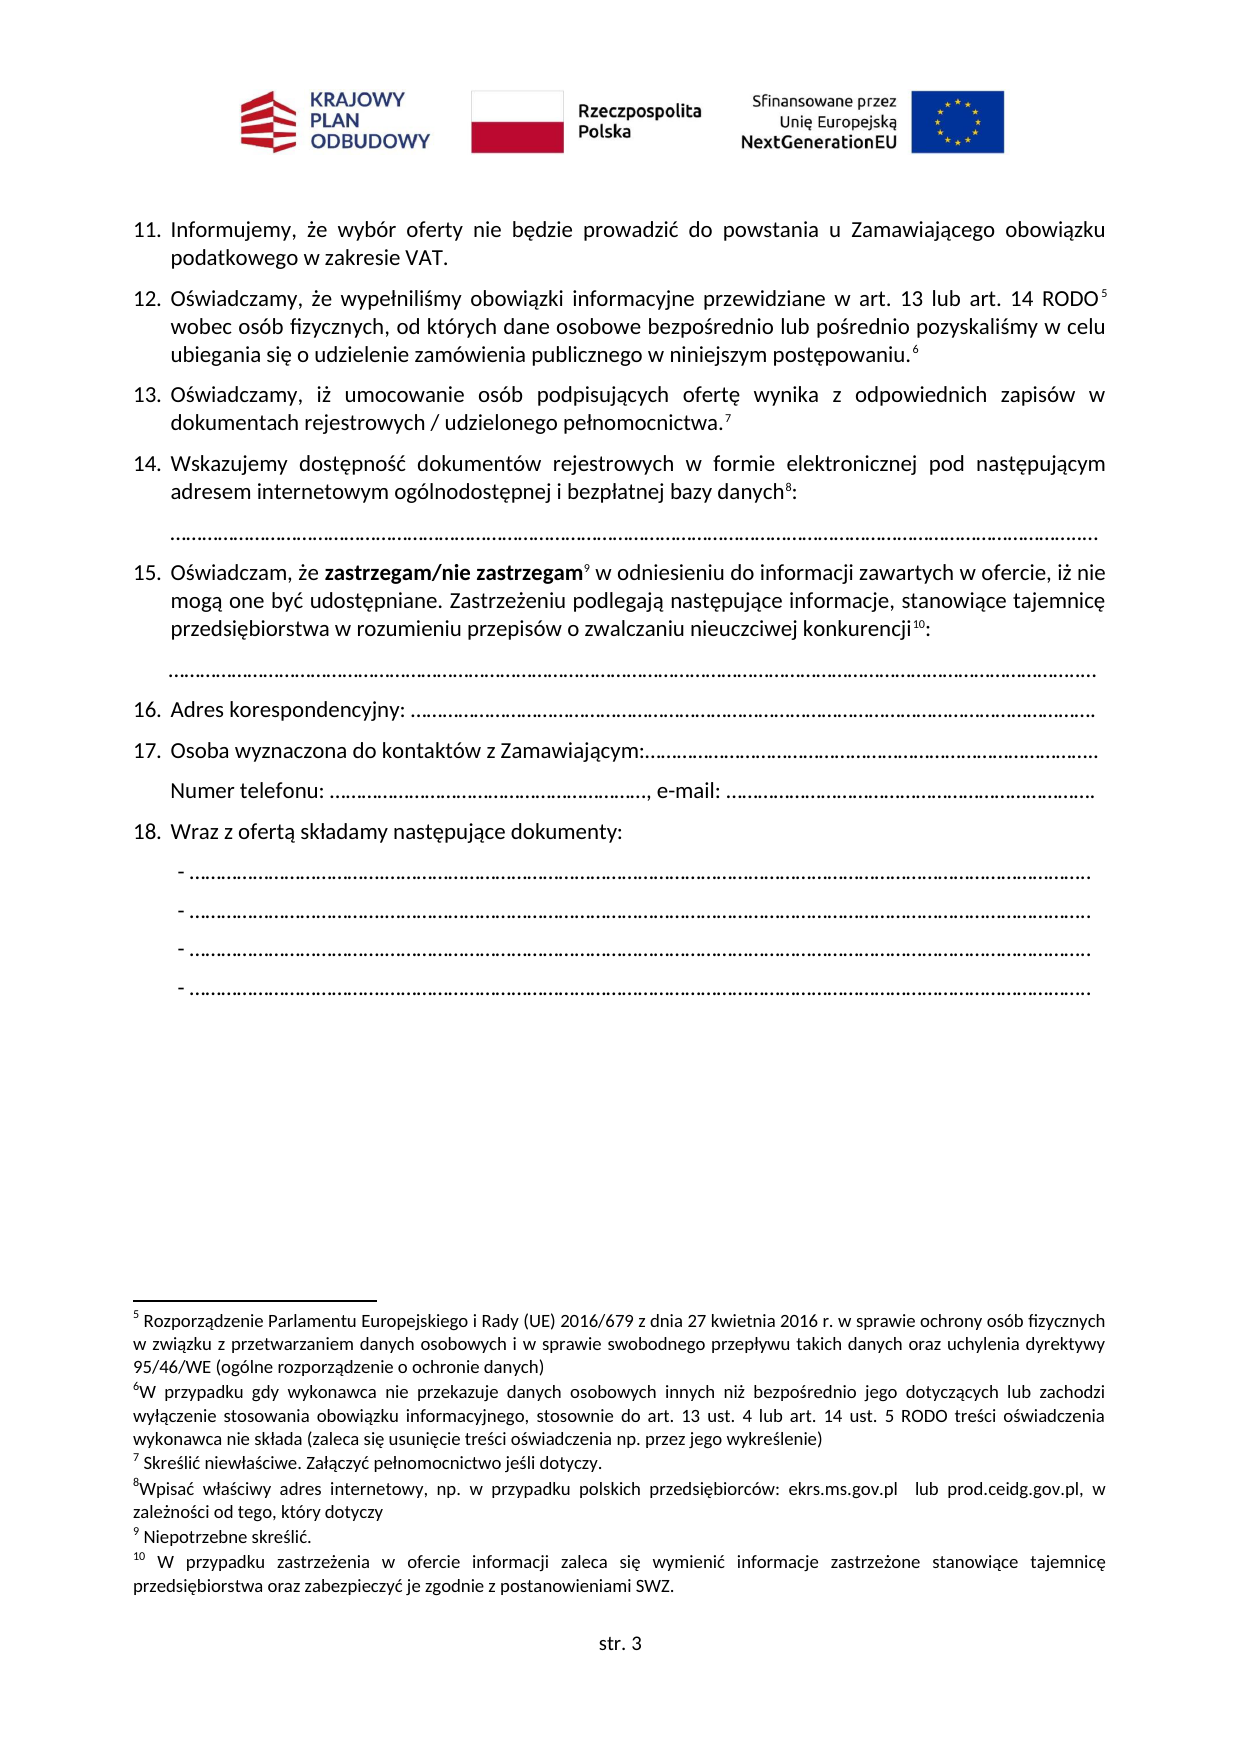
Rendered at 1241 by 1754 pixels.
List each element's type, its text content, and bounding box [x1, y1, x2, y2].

list Informujemy, że wybór oferty nie będzie prowadzić do powstania u Zamawiającego obowiązku podatkowego w zakresie VAT. [133, 215, 1107, 271]
list Adres korespondencyjny: …………………………………………………………………………………………………………………. [133, 695, 1107, 723]
list Numer telefonu: ……………………………………………………, e-mail: ……………………………………………………………. [133, 776, 1107, 804]
list Osoba wyznaczona do kontaktów z Zamawiającym:………………………………………………………………………….. [133, 736, 1107, 764]
text - ……………………………….…………………………………………………………………………………………………………………….. [177, 973, 1107, 1001]
text - ……………………………….…………………………………………………………………………………………………………………….. [177, 857, 1107, 885]
list Wskazujemy dostępność dokumentów rejestrowych w formie elektronicznej pod następującym adresem internetowym ogólnodostępnej i bezpłatnej bazy danych: [133, 449, 1107, 505]
text - ……………………………….…………………………………………………………………………………………………………………….. [177, 896, 1107, 924]
list ………………………………………………………………………………………………………………………………………………………..… [133, 518, 1107, 546]
picture [132, 41, 1108, 168]
list Oświadczamy, że wypełniliśmy obowiązki informacyjne przewidziane w art. 13 lub art. 14 RODO wobec osób fizycznych, od których dane osobowe bezpośrednio lub pośrednio pozyskaliśmy w celu ubiegania się o udzielenie zamówienia publicznego w niniejszym postępowaniu. [133, 284, 1107, 368]
list Oświadczam, że zastrzegam/nie zastrzegam w odniesieniu do informacji zawartych w ofercie, iż nie mogą one być udostępniane. Zastrzeżeniu podlegają następujące informacje, stanowiące tajemnicę przedsiębiorstwa w rozumieniu przepisów o zwalczaniu nieuczciwej konkurencji: [133, 558, 1107, 642]
list Oświadczamy, iż umocowanie osób podpisujących ofertę wynika z odpowiednich zapisów w dokumentach rejestrowych / udzielonego pełnomocnictwa. [133, 381, 1107, 437]
list Wraz z ofertą składamy następujące dokumenty: [133, 817, 1107, 845]
list ………………………………………………………………………………………………………………………………………………………..… [133, 655, 1107, 683]
text - ……………………………….…………………………………………………………………………………………………………………….. [177, 934, 1107, 962]
